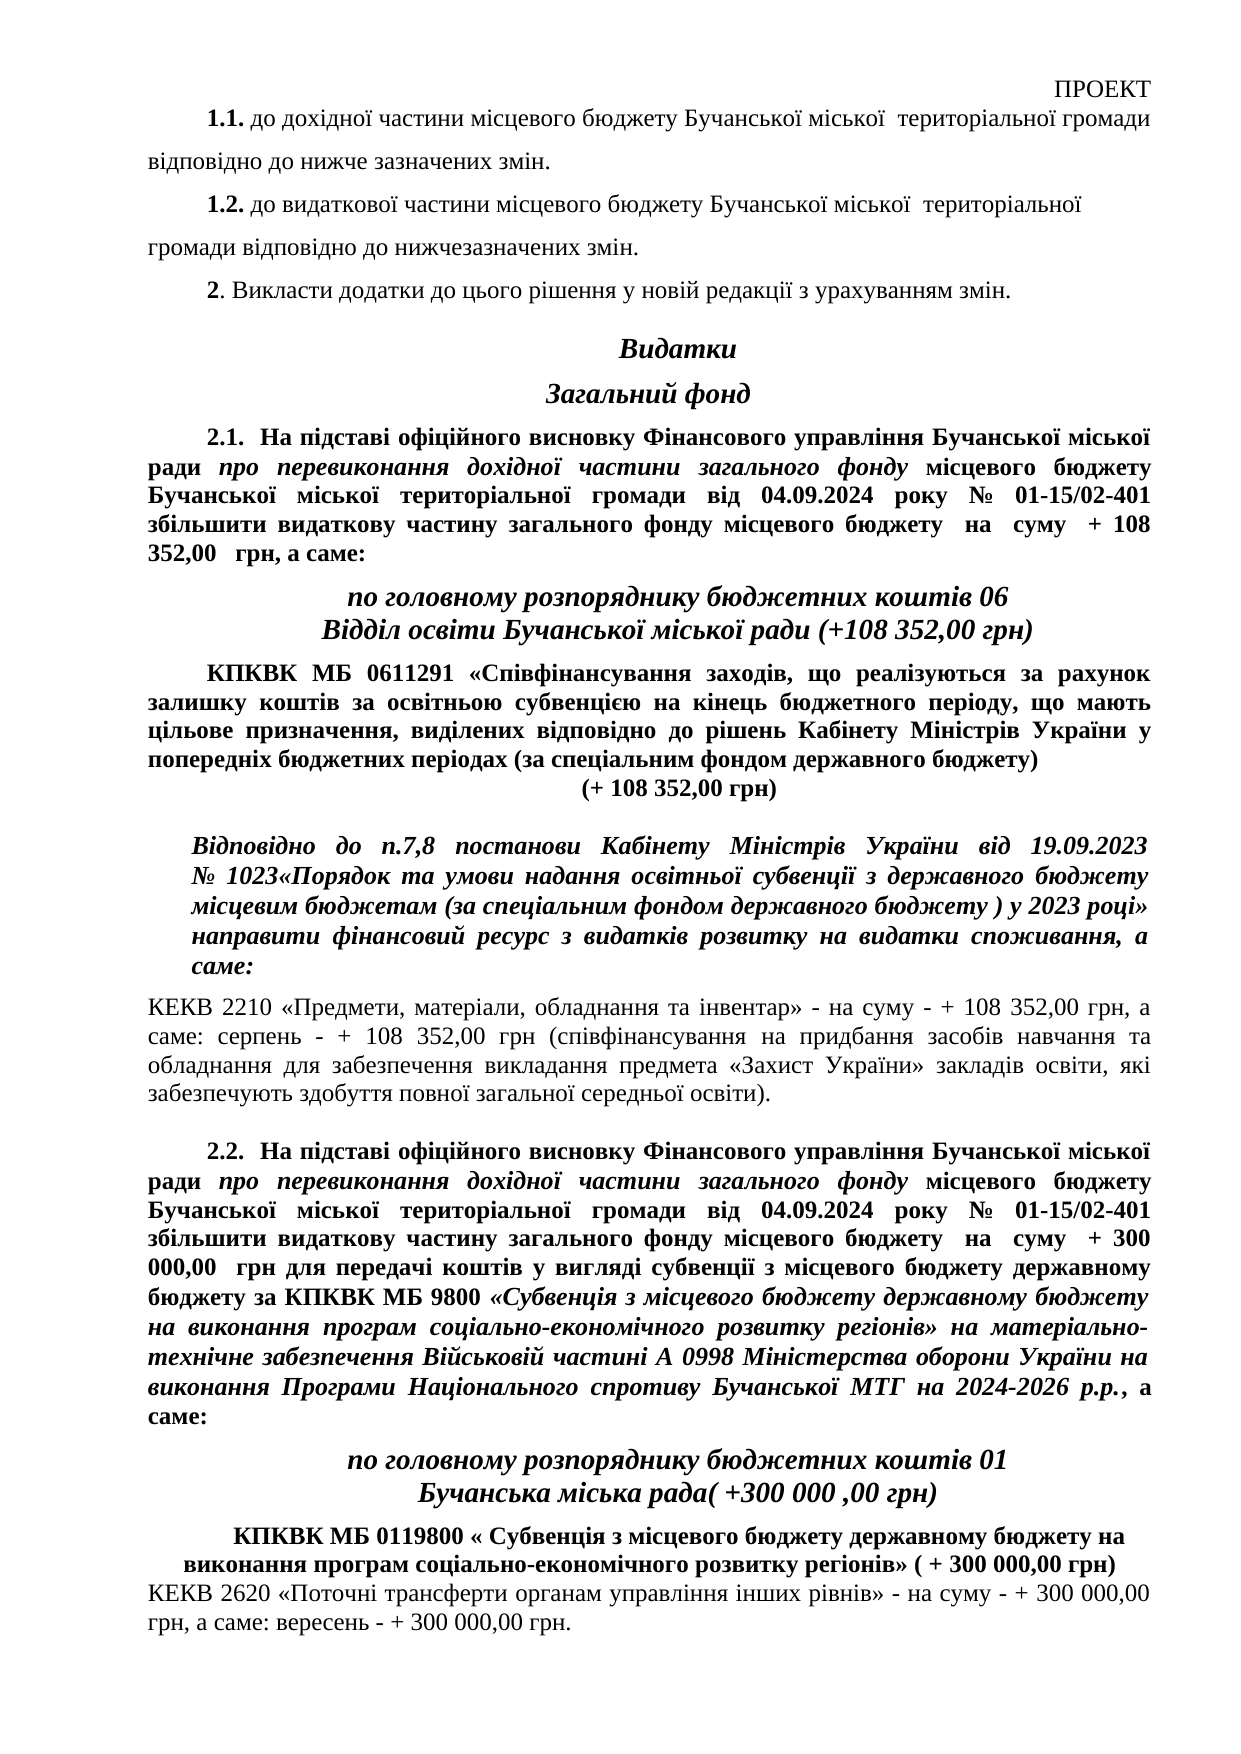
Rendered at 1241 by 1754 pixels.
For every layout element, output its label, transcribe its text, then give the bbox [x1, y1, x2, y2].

text Загальний фонд [148, 376, 1152, 410]
text по головному розпоряднику бюджетних коштів 01 [148, 1442, 1152, 1475]
text по головному розпоряднику бюджетних коштів 06 [148, 579, 1152, 612]
list Відповідно до п.7,8 постанови Кабінету Міністрів України від 19.09.2023 № 1023«Порядок та умови надання освітньої субвенції з державного бюджету місцевим бюджетам (за спеціальним фондом державного бюджету ) у 2023 році» направити фінансовий ресурс з видатків розвитку на видатки споживання, а саме: [191, 830, 1152, 980]
text Бучанська міська рада( +300 000 ,00 грн) [148, 1475, 1152, 1509]
text Видатки [148, 331, 1152, 364]
list 1.2. до видаткової частини місцевого бюджету Бучанської міської територіальної громади відповідно до нижчезазначених змін. [148, 189, 1152, 261]
text (+ 108 352,00 грн) [148, 773, 1152, 802]
text КЕКВ 2210 «Предмети, матеріали, обладнання та інвентар» - на суму - + 108 352,00 грн, а саме: серпень - + 108 352,00 грн (співфінансування на придбання засобів навчання та обладнання для забезпечення викладання предмета «Захист України» закладів освіти, які забезпечують здобуття повної загальної середньої освіти). [148, 992, 1152, 1107]
text КЕКВ 2620 «Поточні трансферти органам управління інших рівнів» - на суму - + 300 000,00 грн, а саме: вересень - + 300 000,00 грн. [148, 1578, 1152, 1636]
text Відділ освіти Бучанської міської ради (+108 352,00 грн) [148, 612, 1152, 646]
list 1.1. до дохідної частини місцевого бюджету Бучанської міської територіальної громади відповідно до нижче зазначених змін. [148, 103, 1152, 174]
text КПКВК МБ 0119800 « Субвенція з місцевого бюджету державному бюджету на виконання програм соціально-економічного розвитку регіонів» ( + 300 000,00 грн) [148, 1521, 1152, 1578]
text КПКВК МБ 0611291 «Співфінансування заходів, що реалізуються за рахунок залишку коштів за освітньою субвенцією на кінець бюджетного періоду, що мають цільове призначення, виділених відповідно до рішень Кабінету Міністрів України у попередніх бюджетних періодах (за спеціальним фондом державного бюджету) [148, 658, 1152, 773]
text 2.1. На підставі офіційного висновку Фінансового управління Бучанської міської ради про перевиконання дохідної частини загального фонду місцевого бюджету Бучанської міської територіальної громади від 04.09.2024 року № 01-15/02-401 збільшити видаткову частину загального фонду місцевого бюджету на суму + 108 352,00 грн, а саме: [148, 422, 1152, 567]
text 2.2. На підставі офіційного висновку Фінансового управління Бучанської міської ради про перевиконання дохідної частини загального фонду місцевого бюджету Бучанської міської територіальної громади від 04.09.2024 року № 01-15/02-401 збільшити видаткову частину загального фонду місцевого бюджету на суму + 300 000,00 грн для передачі коштів у вигляді субвенції з місцевого бюджету державному бюджету за КПКВК МБ 9800 «Субвенція з місцевого бюджету державному бюджету на виконання програм соціально-економічного розвитку регіонів» на матеріально-технічне забезпечення Військовій частині А 0998 Міністерства оборони України на виконання Програми Національного спротиву Бучанської МТГ на 2024-2026 р.р., а саме: [148, 1136, 1152, 1430]
list 2. Викласти додатки до цього рішення у новій редакції з урахуванням змін. [148, 275, 1152, 304]
